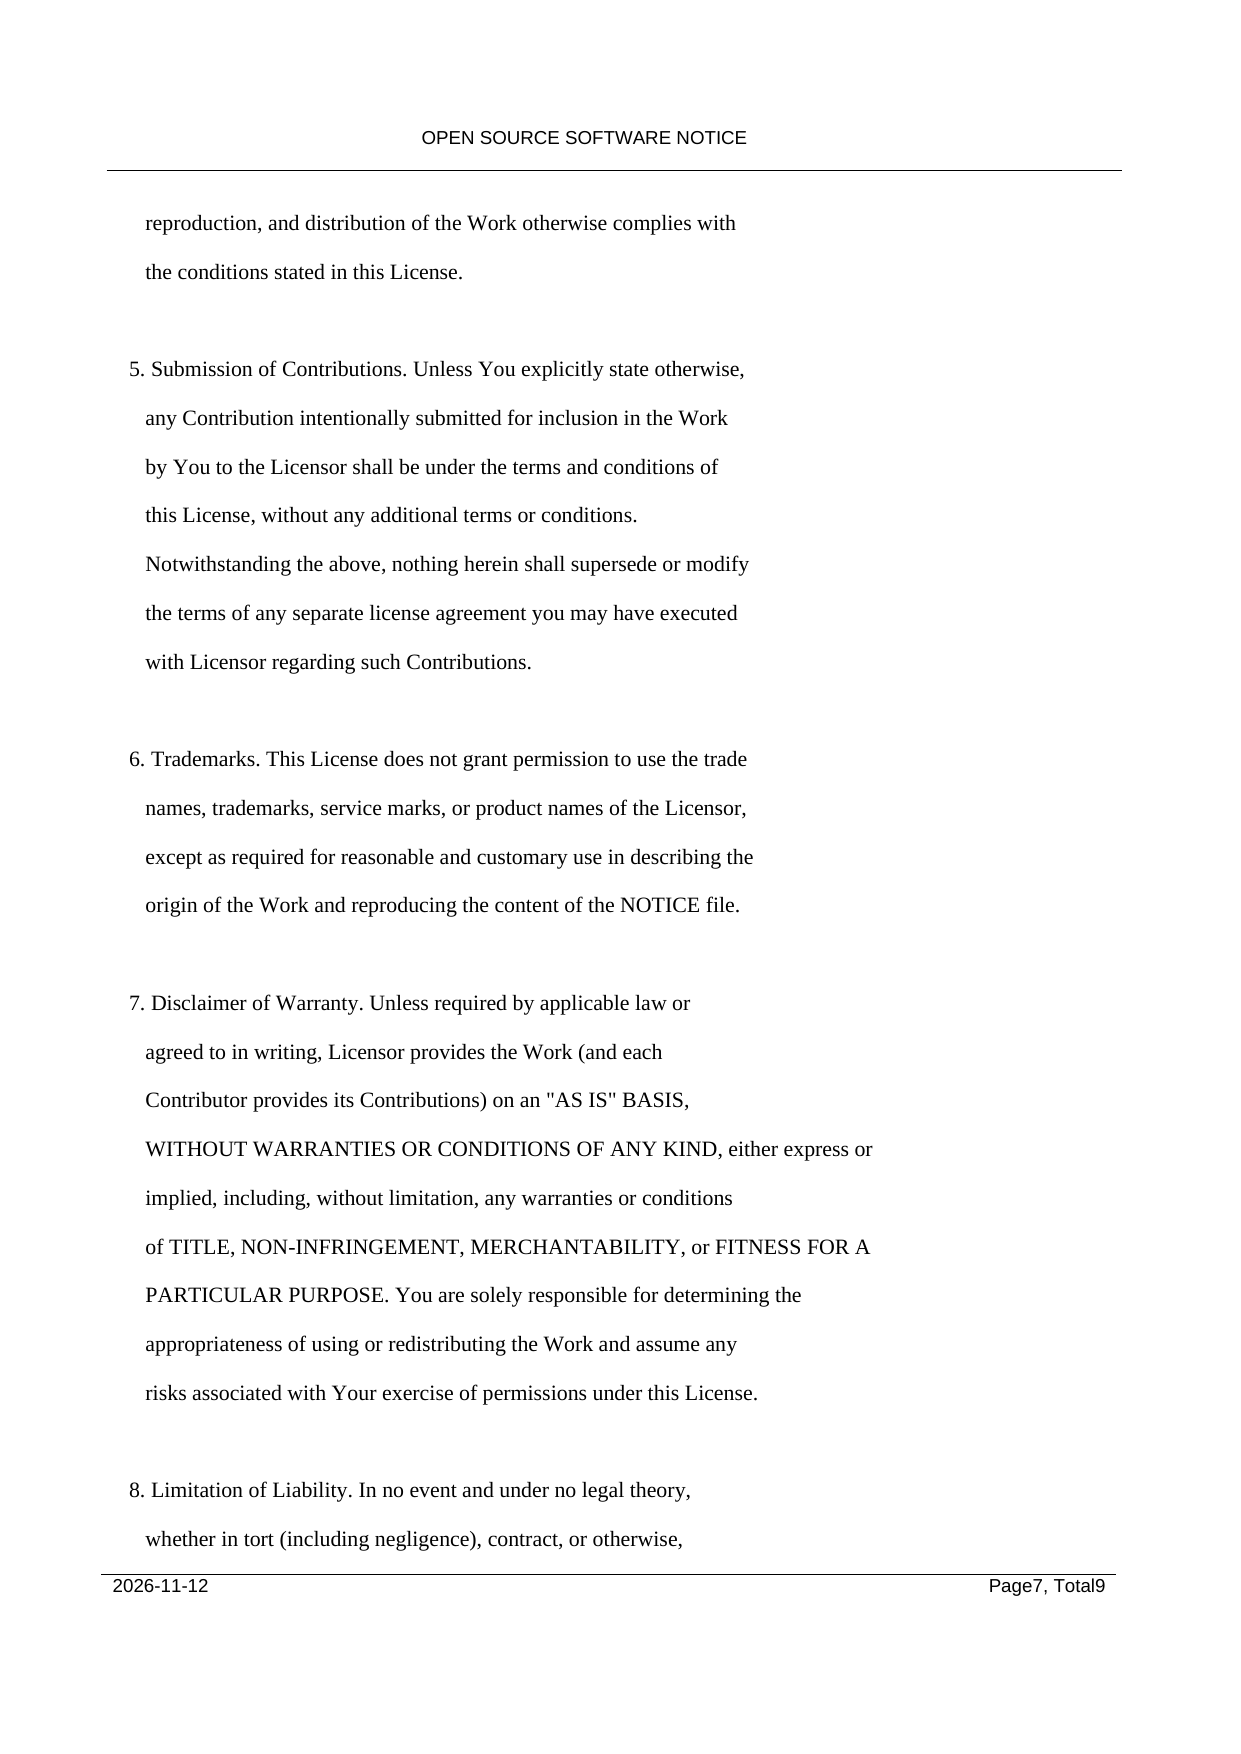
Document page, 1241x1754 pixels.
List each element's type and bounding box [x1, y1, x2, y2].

text [112, 206, 1128, 1555]
